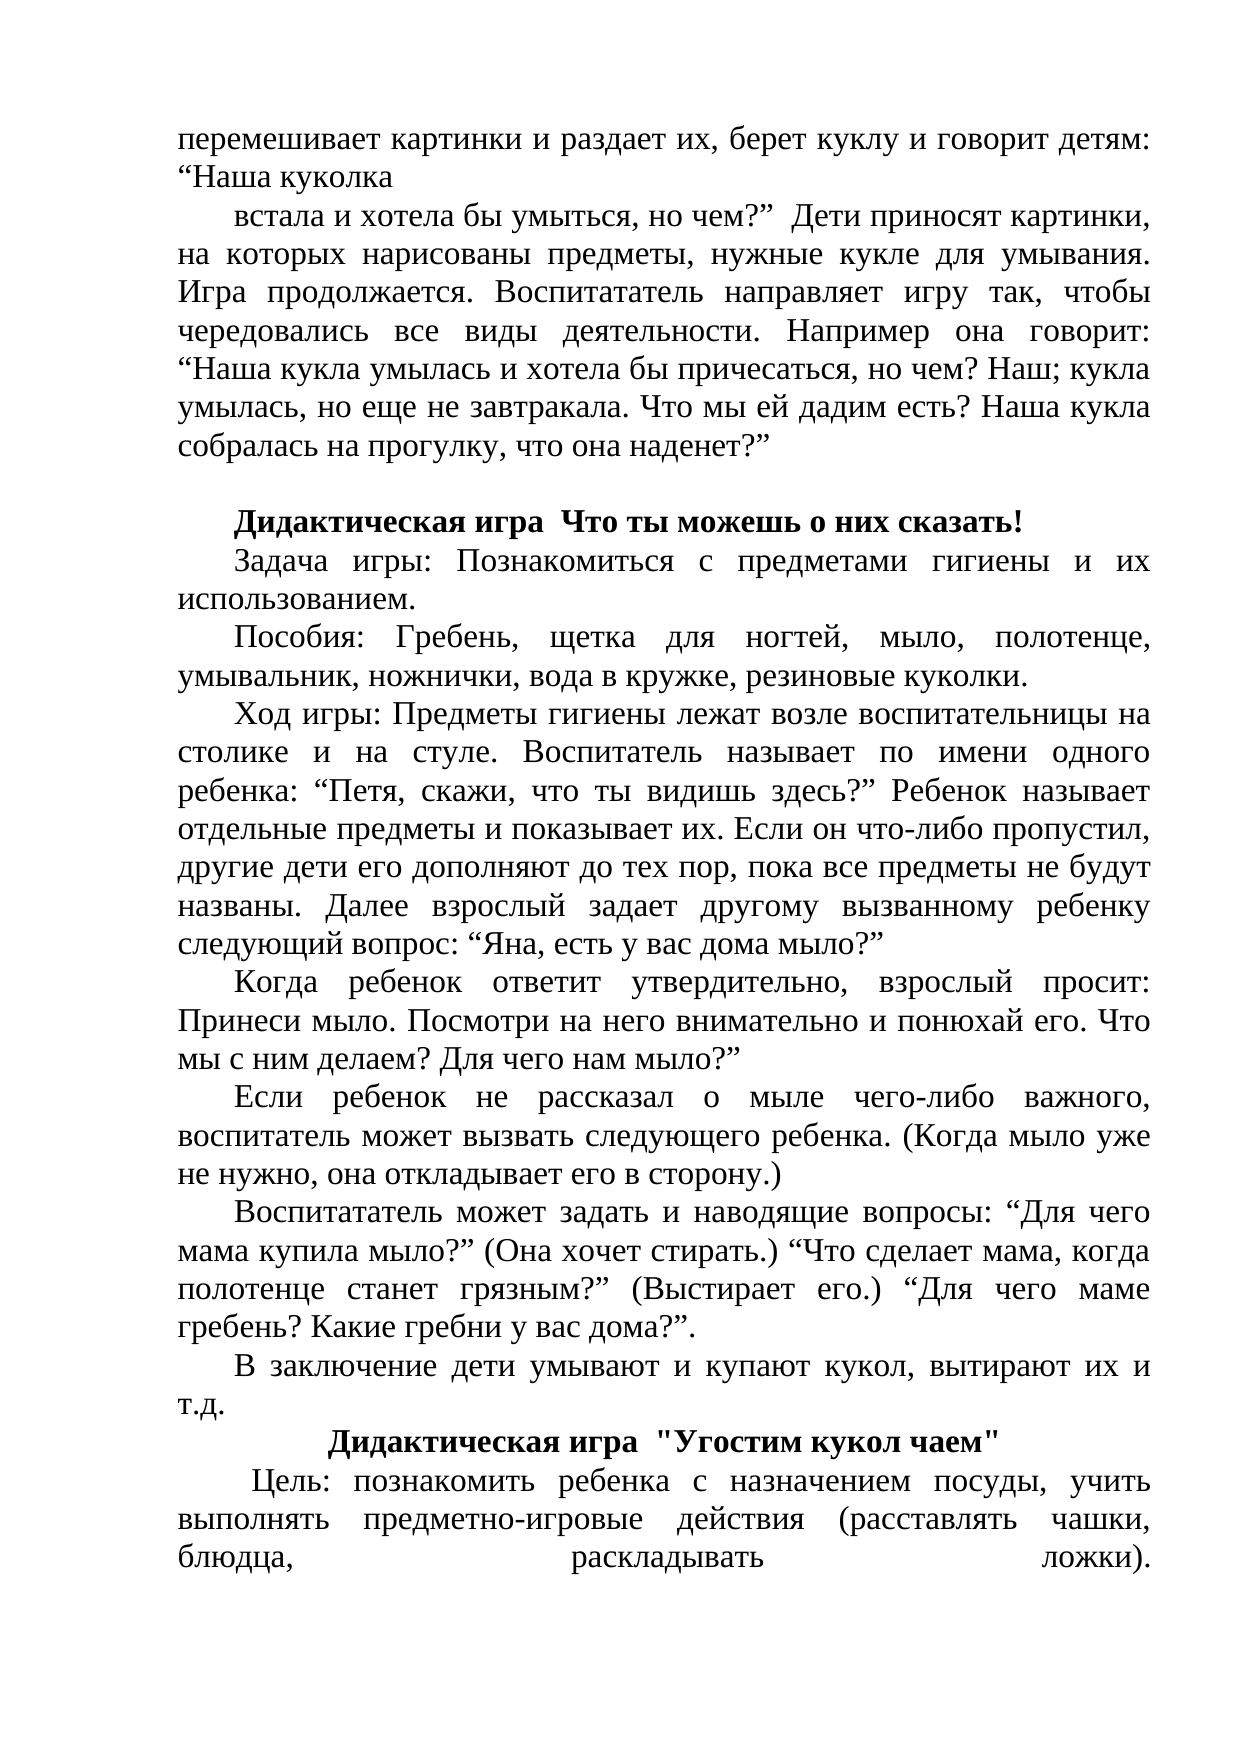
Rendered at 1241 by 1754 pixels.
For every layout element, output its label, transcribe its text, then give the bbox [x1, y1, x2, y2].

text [177, 1460, 1152, 1575]
text Если ребенок не рассказал о мыле чего-либо важного, воспитатель может вызвать следующего ребенка. (Когда мыло уже не нужно, она откладывает его в сторону.) [177, 1076, 1152, 1191]
text Дидактическая игра Что ты можешь о них сказать! [177, 501, 1152, 540]
text Дидактическая игра "Угостим кукол чаем" [177, 1421, 1152, 1460]
text Пособия: Гребень, щетка для ногтей, мыло, полотенце, умывальник, ножнички, вода в кружке, резиновые куколки. [177, 616, 1152, 693]
text В заключение дети умывают и купают кукол, вытирают их и т.д. [177, 1345, 1152, 1421]
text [177, 118, 1152, 195]
text Воспитататель может задать и наводящие вопросы: “Для чего мама купила мыло?” (Она хочет стирать.) “Что сделает мама, когда полотенце станет грязным?” (Выстирает его.) “Для чего маме гребень? Какие гребни у вас дома?”. [177, 1191, 1152, 1345]
text Когда ребенок ответит утвердительно, взрослый просит: Принеси мыло. Посмотри на него внимательно и понюхай его. Что мы c ним делаем? Для чего нам мыло?” [177, 961, 1152, 1076]
text встала и хотела бы умыться, но чем?” Дети приносят картинки, на которых нарисованы предметы, нужные кукле для умывания. Игра продолжается. Воспитататель направляет игру так, чтобы чередовались все виды деятельности. Например она говорит: “Наша кукла умылась и хотела бы причесаться, но чем? Наш; кукла умылась, но еще не завтракала. Что мы ей дадим есть? Наша кукла собралась на прогулку, что она наденет?” [177, 195, 1152, 463]
text Задача игры: Познакомиться с предметами гигиены и их использованием. [177, 540, 1152, 616]
text Ход игры: Предметы гигиены лежат возле воспитательницы на столике и на стуле. Воспитатель называет по имени одного ребенка: “Петя, скажи, что ты видишь здесь?” Ребенок называет отдельные предметы и показывает их. Если он что-либо пропустил, другие дети его дополняют до тех пор, пока все предметы не будут названы. Далее взрослый задает другому вызванному ребенку следующий вопрос: “Яна, есть у вас дома мыло?” [177, 693, 1152, 961]
